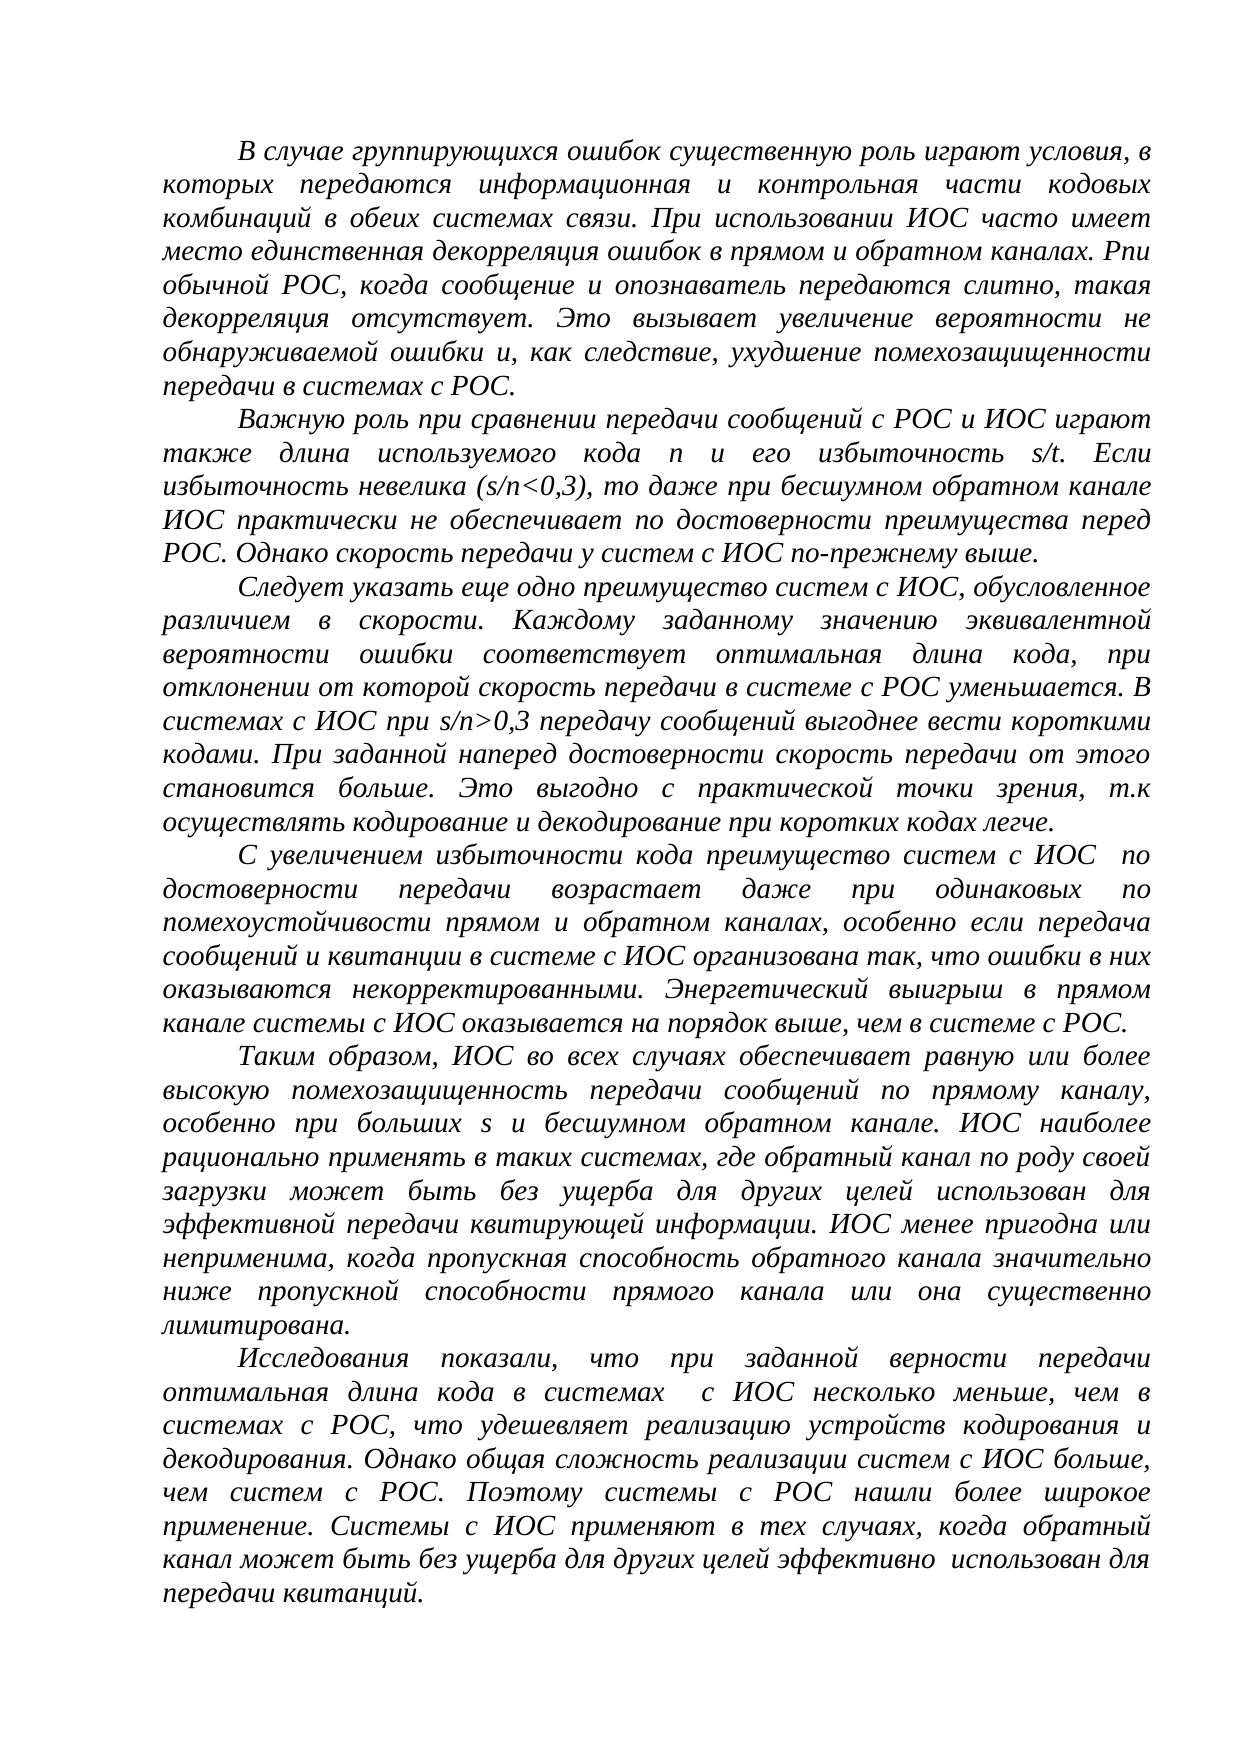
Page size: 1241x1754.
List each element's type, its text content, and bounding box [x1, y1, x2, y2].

text В случае группирующихся ошибок существенную роль играют условия, в которых передаются информационная и контрольная части кодовых комбинаций в обеих системах связи. При использовании ИОС часто имеет место единственная декорреляция ошибок в прямом и обратном каналах. Рпи обычной РОС, когда сообщение и опознаватель передаются слитно, такая декорреляция отсутствует. Это вызывает увеличение вероятности не обнаруживаемой ошибки и, как следствие, ухудшение помехозащищенности передачи в системах с РОС. [162, 133, 1152, 401]
text Важную роль при сравнении передачи сообщений с РОС и ИОС играют также длина используемого кода n и его избыточность s/t. Если избыточность невелика (s/n<0,3), то даже при бесшумном обратном канале ИОС практически не обеспечивает по достоверности преимущества перед РОС. Однако скорость передачи у систем с ИОС по-прежнему выше. [162, 401, 1152, 569]
text С увеличением избыточности кода преимущество систем с ИОС по достоверности передачи возрастает даже при одинаковых по помехоустойчивости прямом и обратном каналах, особенно если передача сообщений и квитанции в системе с ИОС организована так, что ошибки в них оказываются некорректированными. Энергетический выигрыш в прямом канале системы с ИОС оказывается на порядок выше, чем в системе с РОС. [162, 837, 1152, 1038]
text Следует указать еще одно преимущество систем с ИОС, обусловленное различием в скорости. Каждому заданному значению эквивалентной вероятности ошибки соответствует оптимальная длина кода, при отклонении от которой скорость передачи в системе с РОС уменьшается. В системах с ИОС при s/n>0,3 передачу сообщений выгоднее вести короткими кодами. При заданной наперед достоверности скорость передачи от этого становится больше. Это выгодно с практической точки зрения, т.к осуществлять кодирование и декодирование при коротких кодах легче. [162, 569, 1152, 837]
text Таким образом, ИОС во всех случаях обеспечивает равную или более высокую помехозащищенность передачи сообщений по прямому каналу, особенно при больших s и бесшумном обратном канале. ИОС наиболее рационально применять в таких системах, где обратный канал по роду своей загрузки может быть без ущерба для других целей использован для эффективной передачи квитирующей информации. ИОС менее пригодна или неприменима, когда пропускная способность обратного канала значительно ниже пропускной способности прямого канала или она существенно лимитирована. [162, 1038, 1152, 1340]
text Исследования показали, что при заданной верности передачи оптимальная длина кода в системах с ИОС несколько меньше, чем в системах с РОС, что удешевляет реализацию устройств кодирования и декодирования. Однако общая сложность реализации систем с ИОС больше, чем систем с РОС. Поэтому системы с РОС нашли более широкое применение. Системы с ИОС применяют в тех случаях, когда обратный канал может быть без ущерба для других целей эффективно использован для передачи квитанций. [162, 1340, 1152, 1609]
